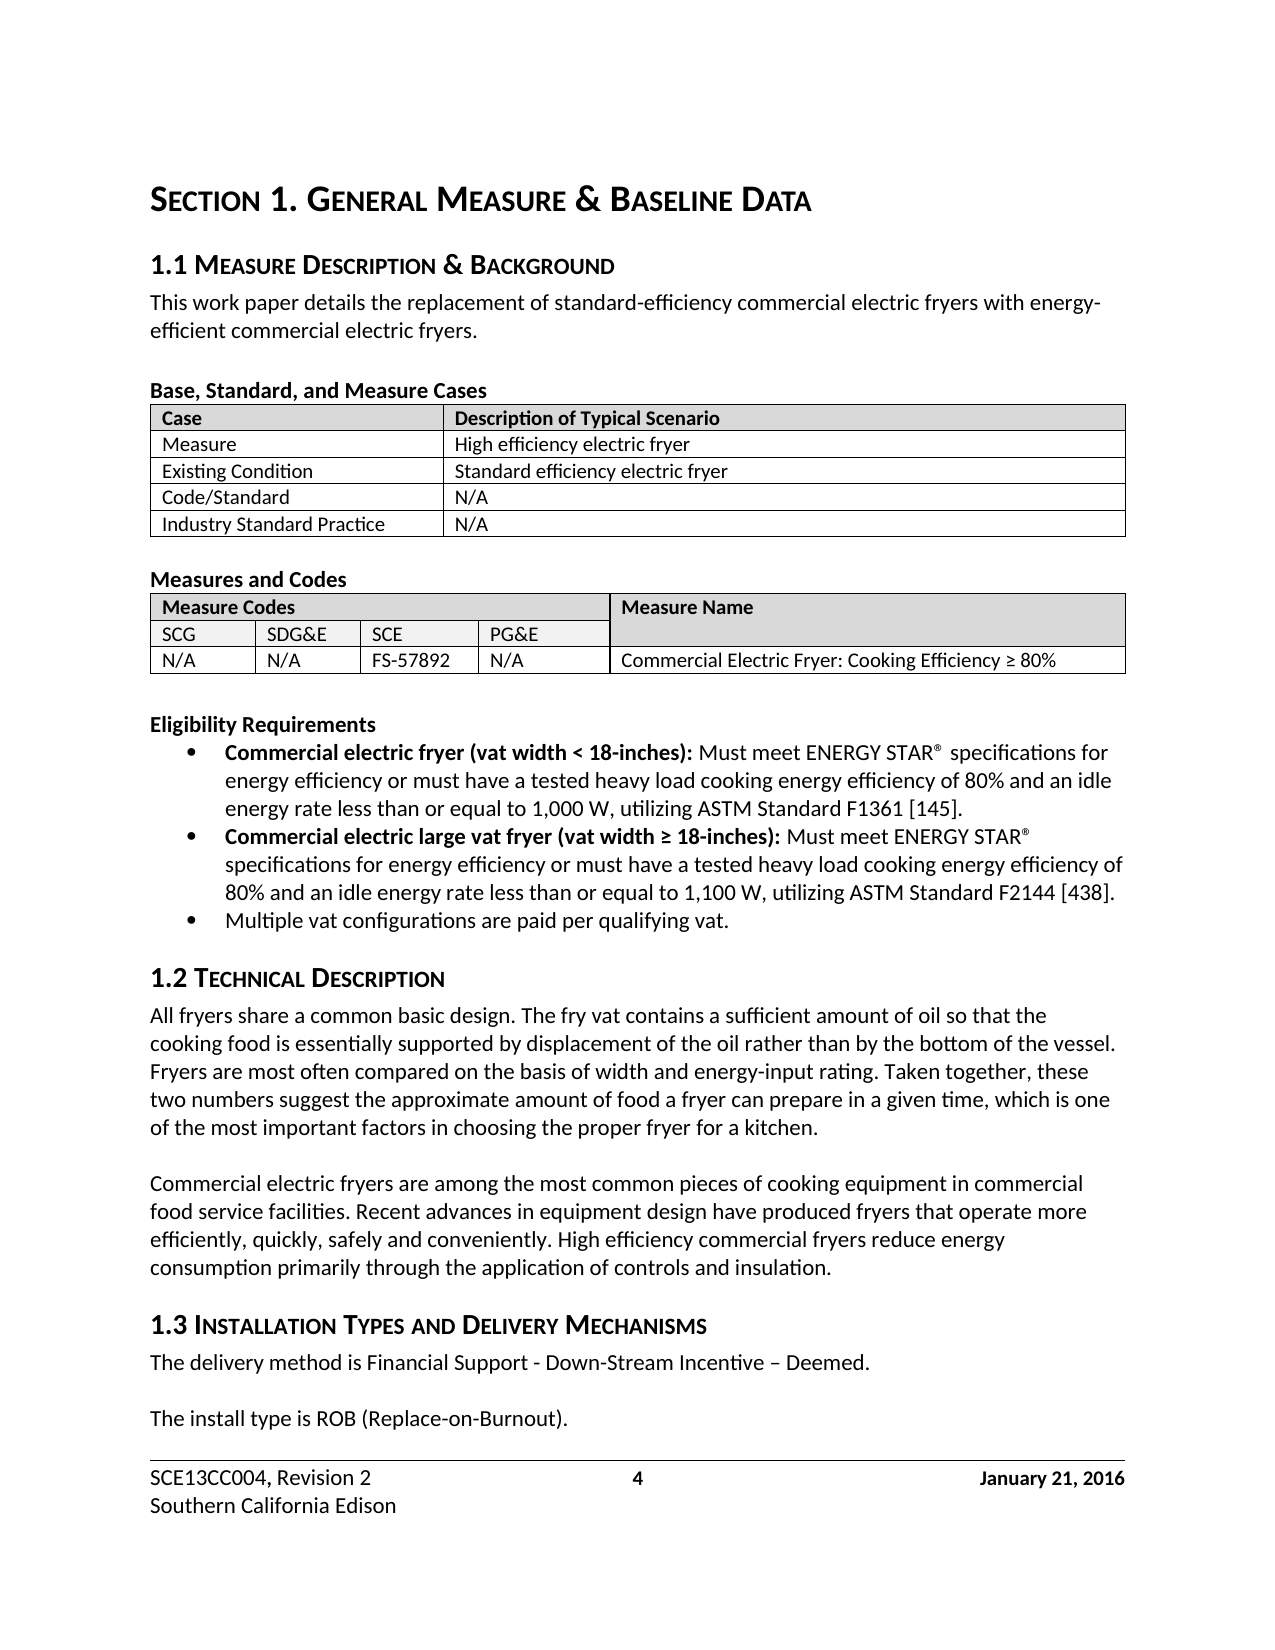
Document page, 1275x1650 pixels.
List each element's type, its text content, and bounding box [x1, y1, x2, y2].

table_cell SCE [361, 621, 478, 646]
table_cell SCG [151, 621, 255, 646]
table_cell N/A [444, 511, 1125, 536]
table_cell N/A [256, 647, 360, 673]
table_cell High efficiency electric fryer [444, 431, 1125, 457]
table_header Case [151, 405, 443, 430]
list Commercial electric large vat fryer (vat width ≥ 18-inches): Must meet ENERGY STAR® specifications for energy efficiency or must have a tested heavy load cooking energy efficiency of 80% and an idle energy rate less than or equal to 1,100 W, utilizing ASTM Standard F2144 [438]. [187, 822, 1125, 906]
subtitle Section 1. General Measure & Baseline Data [150, 175, 1125, 221]
table_cell N/A [151, 647, 255, 673]
table_cell Code/Standard [151, 484, 443, 510]
text Eligibility Requirements [150, 710, 1125, 738]
subtitle 1.1 Measure Description & Background [150, 246, 1125, 281]
list Multiple vat configurations are paid per qualifying vat. [187, 906, 1125, 934]
table_cell Existing Condition [151, 458, 443, 483]
table_cell Industry Standard Practice [151, 511, 443, 536]
text Measures and Codes [150, 565, 1125, 593]
table_cell Measure [151, 431, 443, 457]
table_header Measure Name [611, 594, 1125, 646]
table_cell Commercial Electric Fryer: Cooking Efficiency ≥ 80% [611, 647, 1125, 673]
text Base, Standard, and Measure Cases [150, 376, 1125, 404]
text All fryers share a common basic design. The fry vat contains a sufficient amount of oil so that the cooking food is essentially supported by displacement of the oil rather than by the bottom of the vessel. Fryers are most often compared on the basis of width and energy-input rating. Taken together, these two numbers suggest the approximate amount of food a fryer can prepare in a given time, which is one of the most important factors in choosing the proper fryer for a kitchen. [150, 1001, 1125, 1141]
table_cell FS-57892 [361, 647, 478, 673]
subtitle 1.3 Installation Types and Delivery Mechanisms [150, 1306, 1125, 1342]
text This work paper details the replacement of standard-efficiency commercial electric fryers with energy-efficient commercial electric fryers. [150, 288, 1125, 344]
list Commercial electric fryer (vat width < 18-inches): Must meet ENERGY STAR® specifications for energy efficiency or must have a tested heavy load cooking energy efficiency of 80% and an idle energy rate less than or equal to 1,000 W, utilizing ASTM Standard F1361 [145]. [187, 738, 1125, 822]
subtitle 1.2 Technical Description [150, 959, 1125, 995]
table_header Measure Codes [151, 594, 609, 620]
table_cell PG&E [479, 621, 609, 646]
text The delivery method is Financial Support - Down-Stream Incentive – Deemed. [150, 1348, 1125, 1376]
table_cell N/A [479, 647, 609, 673]
table_cell N/A [444, 484, 1125, 510]
text The install type is ROB (Replace-on-Burnout). [150, 1404, 1125, 1432]
text Commercial electric fryers are among the most common pieces of cooking equipment in commercial food service facilities. Recent advances in equipment design have produced fryers that operate more efficiently, quickly, safely and conveniently. High efficiency commercial fryers reduce energy consumption primarily through the application of controls and insulation. [150, 1169, 1125, 1281]
table_cell SDG&E [256, 621, 360, 646]
table_cell Standard efficiency electric fryer [444, 458, 1125, 483]
table_header Description of Typical Scenario [444, 405, 1125, 430]
